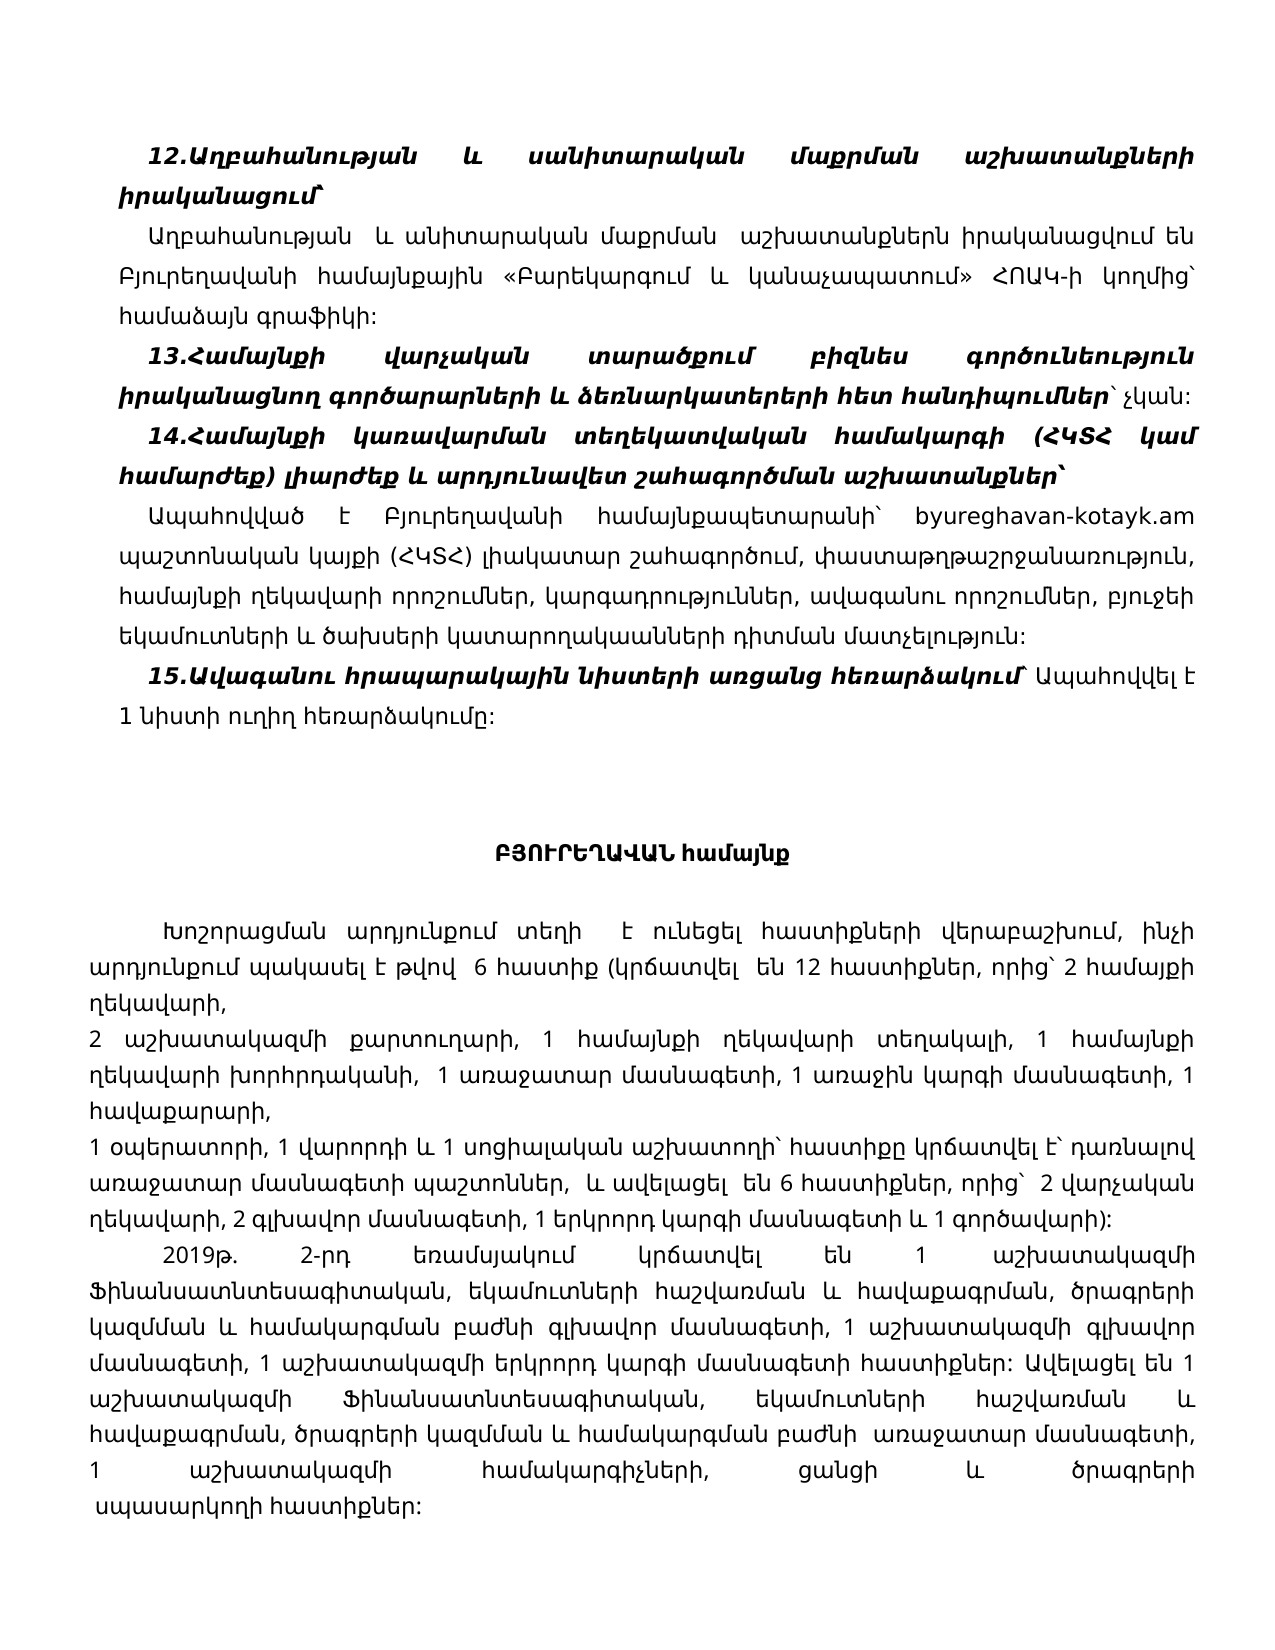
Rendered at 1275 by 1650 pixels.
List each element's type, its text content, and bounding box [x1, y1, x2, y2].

text Ապահովված է Բյուրեղավանի համայնքապետարանի՝ byureghavan-kotayk.am պաշտոնական կայքի (ՀԿՏՀ) լիակատար շահագործում, փաստաթղթաշրջանառություն, համայնքի ղեկավարի որոշումներ, կարգադրություններ, ավագանու որոշումներ, բյուջեի եկամուտների և ծախսերի կատարողակաանների դիտման մատչելություն: [118, 503, 1196, 650]
text 14.Համայնքի կառավարման տեղեկատվական համակարգի (ՀԿՏՀ կամ համարժեք) լիարժեք և արդյունավետ շահագործման աշխատանքներ՝ [118, 423, 1196, 490]
text 15.Ավագանու հրապարակային նիստերի առցանց հեռարձակում՝ Ապահովվել է 1 նիստի ուղիղ հեռարձակումը: [118, 663, 1196, 730]
text 12.Աղբահանության և սանիտարական մաքրման աշխատանքների իրականացում՝ [118, 143, 1196, 210]
text Աղբահանության և անիտարական մաքրման աշխատանքներն իրականացվում են Բյուրեղավանի համայնքային «Բարեկարգում և կանաչապատում» ՀՈԱԿ-ի կողմից՝ համաձայն գրաֆիկի: [118, 223, 1196, 330]
text ԲՅՈՒՐԵՂԱՎԱՆ համայնք [89, 837, 1196, 868]
text 13.Համայնքի վարչական տարածքում բիզնես գործունեություն իրականացնող գործարարների և ձեռնարկատերերի հետ հանդիպումներ՝ չկան: [118, 343, 1196, 410]
text 2019թ. 2-րդ եռամսյակում կրճատվել են 1 աշխատակազմի Ֆինանսատնտեսագիտական, եկամուտների հաշվառման և հավաքագրման, ծրագրերի կազմման և համակարգման բաժնի գլխավոր մասնագետի, 1 աշխատակազմի գլխավոր մասնագետի, 1 աշխատակազմի երկրորդ կարգի մասնագետի հաստիքներ: Ավելացել են 1 աշխատակազմի Ֆինանսատնտեսագիտական, եկամուտների հաշվառման և հավաքագրման, ծրագրերի կազմման և համակարգման բաժնի առաջատար մասնագետի, 1 աշխատակազմի համակարգիչների, ցանցի և ծրագրերի սպասարկողի հաստիքներ: [89, 1239, 1196, 1522]
text Խոշորացման արդյունքում տեղի է ունեցել հաստիքների վերաբաշխում, ինչի արդյունքում պակասել է թվով 6 հաստիք (կրճատվել են 12 հաստիքներ, որից՝ 2 համայքի ղեկավարի, 2 աշխատակազմի քարտուղարի, 1 համայնքի ղեկավարի տեղակալի, 1 համայնքի ղեկավարի խորհրդականի, 1 առաջատար մասնագետի, 1 առաջին կարգի մասնագետի, 1 հավաքարարի, 1 օպերատորի, 1 վարորդի և 1 սոցիալական աշխատողի՝ հաստիքը կրճատվել է՝ դառնալով առաջատար մասնագետի պաշտոններ, և ավելացել են 6 հաստիքներ, որից՝ 2 վարչական ղեկավարի, 2 գլխավոր մասնագետի, 1 երկրորդ կարգի մասնագետի և 1 գործավարի): [89, 915, 1196, 1234]
